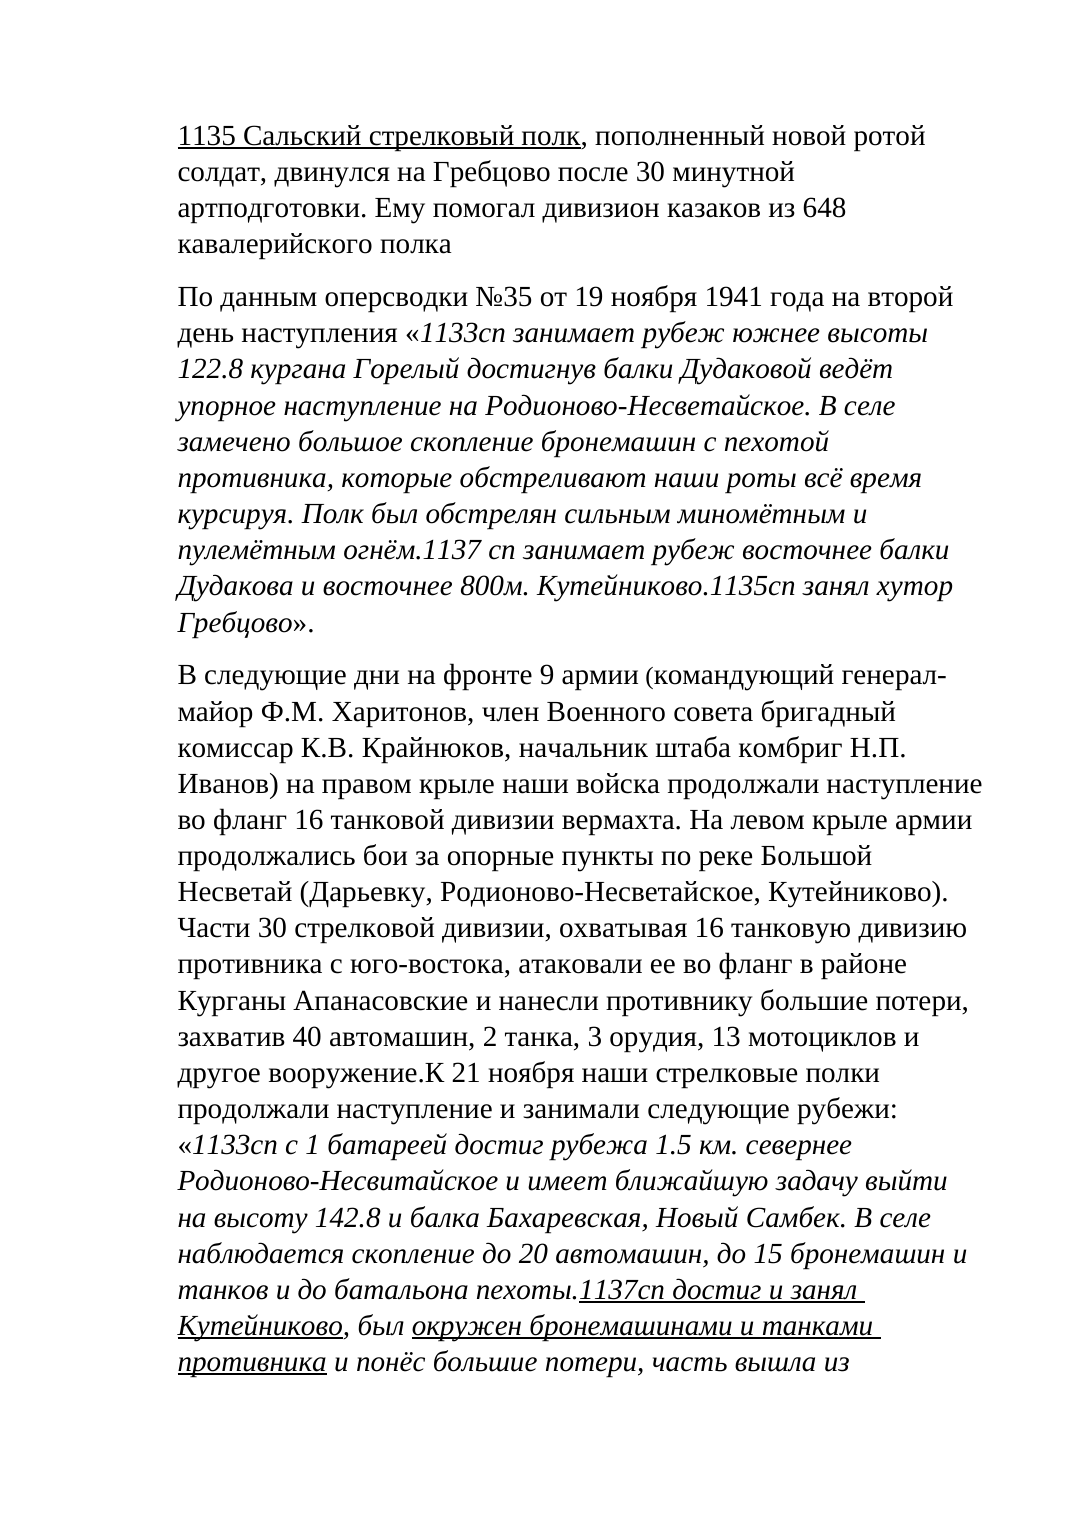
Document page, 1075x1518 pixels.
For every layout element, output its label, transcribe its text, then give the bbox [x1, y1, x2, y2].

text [177, 657, 986, 1378]
text По данным оперсводки №35 от 19 ноября 1941 года на второй день наступления «1133сп занимает рубеж южнее высоты 122.8 кургана Горелый достигнув балки Дудаковой ведёт упорное наступление на Родионово-Несветайское. В селе замечено большое скопление бронемашин с пехотой противника, которые обстреливают наши роты всё время курсируя. Полк был обстрелян сильным миномётным и пулемётным огнём.1137 сп занимает рубеж восточнее балки Дудакова и восточнее 800м. Кутейниково.1135сп занял хутор Гребцово». [177, 279, 986, 638]
text 1135 Сальский стрелковый полк, пополненный новой ротой солдат, двинулся на Гребцово после 30 минутной артподготовки. Ему помогал дивизион казаков из 648 кавалерийского полка [177, 118, 986, 260]
